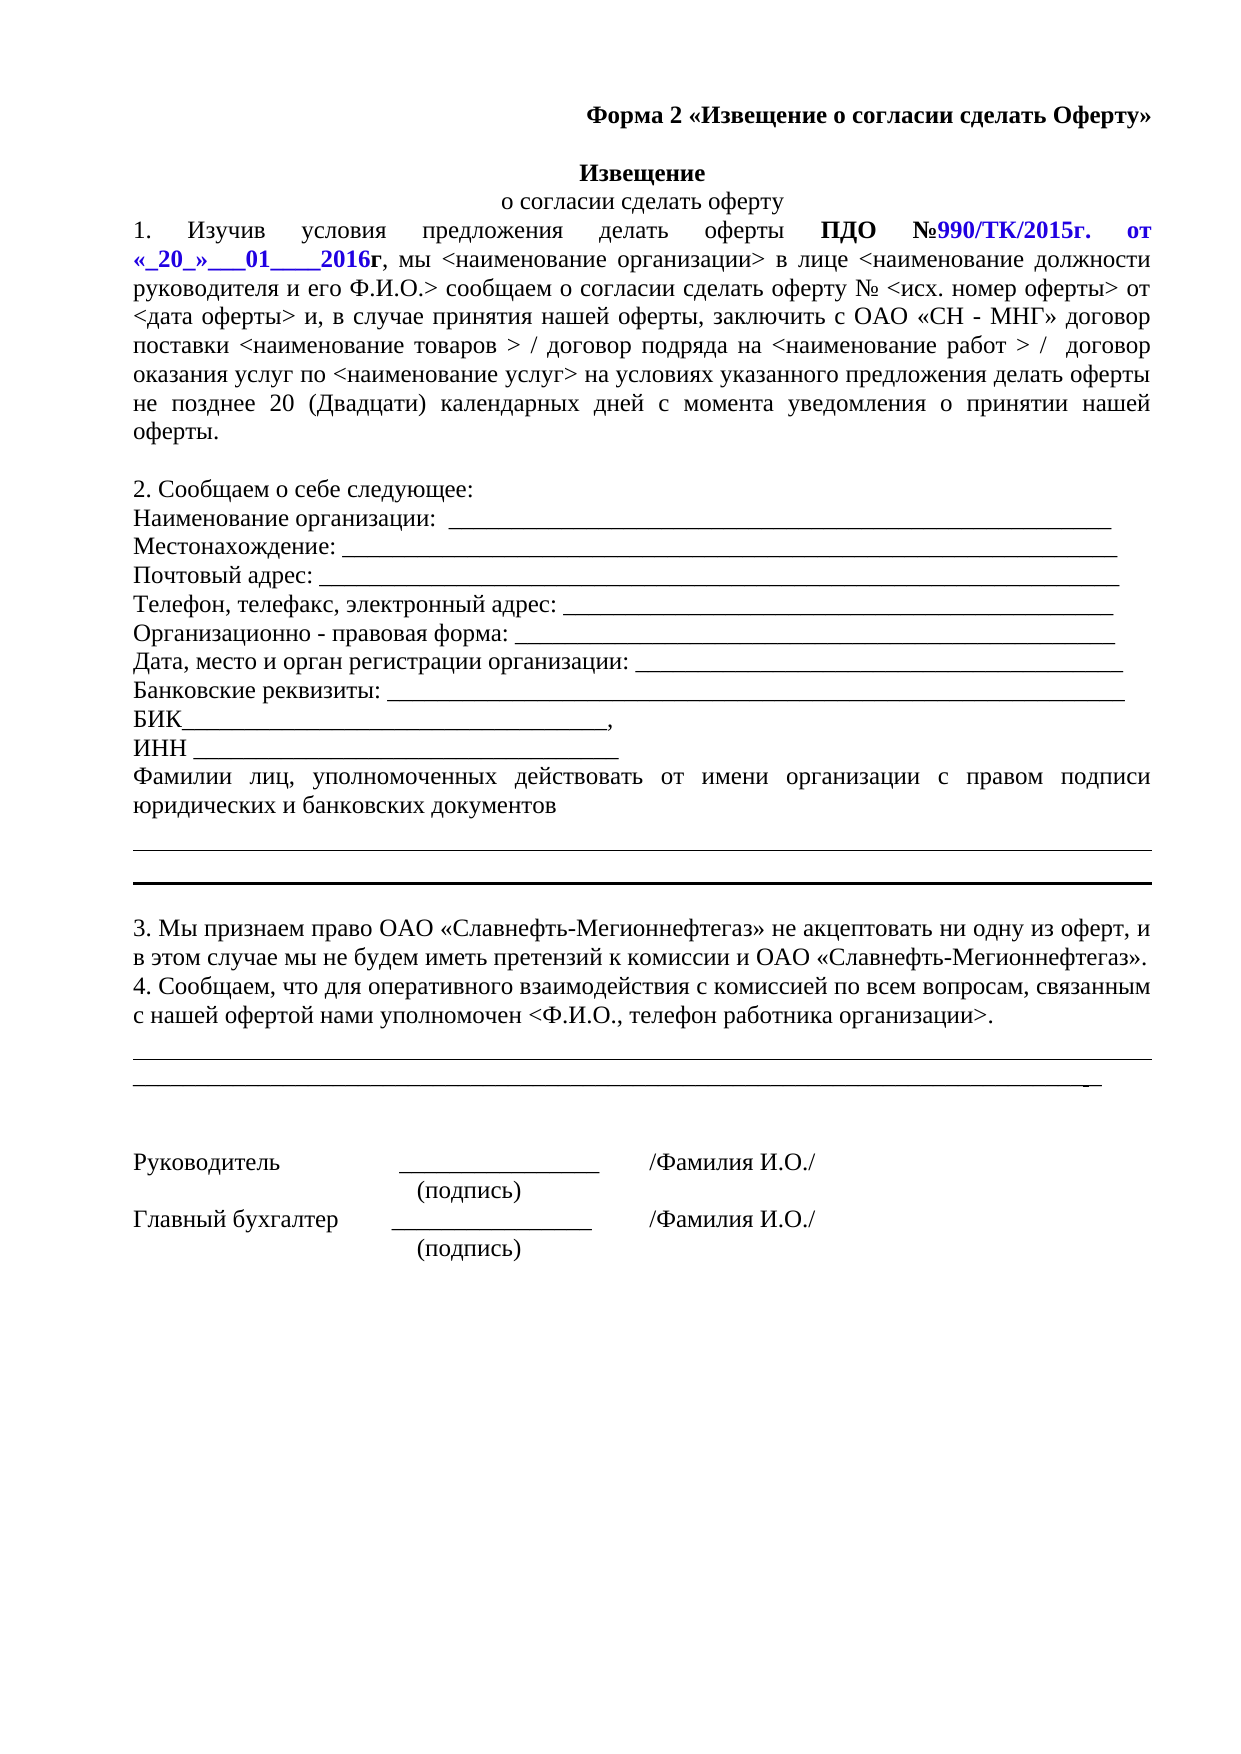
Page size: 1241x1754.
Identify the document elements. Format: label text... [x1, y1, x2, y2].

text Извещение [133, 158, 1152, 186]
text Банковские реквизиты: ___________________________________________________________ [133, 675, 1152, 704]
text Телефон, телефакс, электронный адрес: ____________________________________________ [133, 589, 1152, 618]
text 1. Изучив условия предложения делать оферты ПДО №990/ТК/2015г. от «_20_»___01____2016г, мы <наименование организации> в лице <наименование должности руководителя и его Ф.И.О.> сообщаем о согласии сделать оферту № <исх. номер оферты> от <дата оферты> и, в случае принятия нашей оферты, заключить с ОАО «СН - МНГ» договор поставки <наименование товаров > / договор подряда на <наименование работ > / договор оказания услуг по <наименование услуг> на условиях указанного предложения делать оферты не позднее 20 (Двадцати) календарных дней с момента уведомления о принятии нашей оферты. [133, 215, 1152, 445]
text Организационно - правовая форма: ________________________________________________ [133, 618, 1152, 646]
text Главный бухгалтер ________________ /Фамилия И.О./ [133, 1204, 1152, 1233]
text (подпись) [133, 1233, 1152, 1262]
text 3. Мы признаем право ОАО «Славнефть-Мегионнефтегаз» не акцептовать ни одну из оферт, и в этом случае мы не будем иметь претензий к комиссии и ОАО «Славнефть-Мегионнефтегаз». [133, 913, 1152, 971]
text ИНН __________________________________ [133, 733, 1152, 761]
text 2. Сообщаем о себе следующее: [133, 474, 1152, 503]
text Дата, место и орган регистрации организации: _______________________________________ [133, 646, 1152, 675]
text (подпись) [133, 1175, 1152, 1204]
text Наименование организации: _____________________________________________________ [133, 503, 1152, 531]
text Руководитель ________________ /Фамилия И.О./ [133, 1147, 1152, 1175]
text Фамилии лиц, уполномоченных действовать от имени организации с правом подписи юридических и банковских документов [133, 761, 1152, 819]
text ____________________________________________________________________________ _ [133, 1060, 1152, 1089]
text БИК__________________________________, [133, 704, 1152, 733]
text Местонахождение: ______________________________________________________________ [133, 531, 1152, 560]
text Почтовый адрес: ________________________________________________________________ [133, 560, 1152, 589]
text 4. Сообщаем, что для оперативного взаимодействия с комиссией по всем вопросам, связанным с нашей офертой нами уполномочен <Ф.И.О., телефон работника организации>. [133, 971, 1152, 1028]
text Форма 2 «Извещение о согласии сделать Оферту» [133, 100, 1152, 129]
text о согласии сделать оферту [133, 186, 1152, 215]
